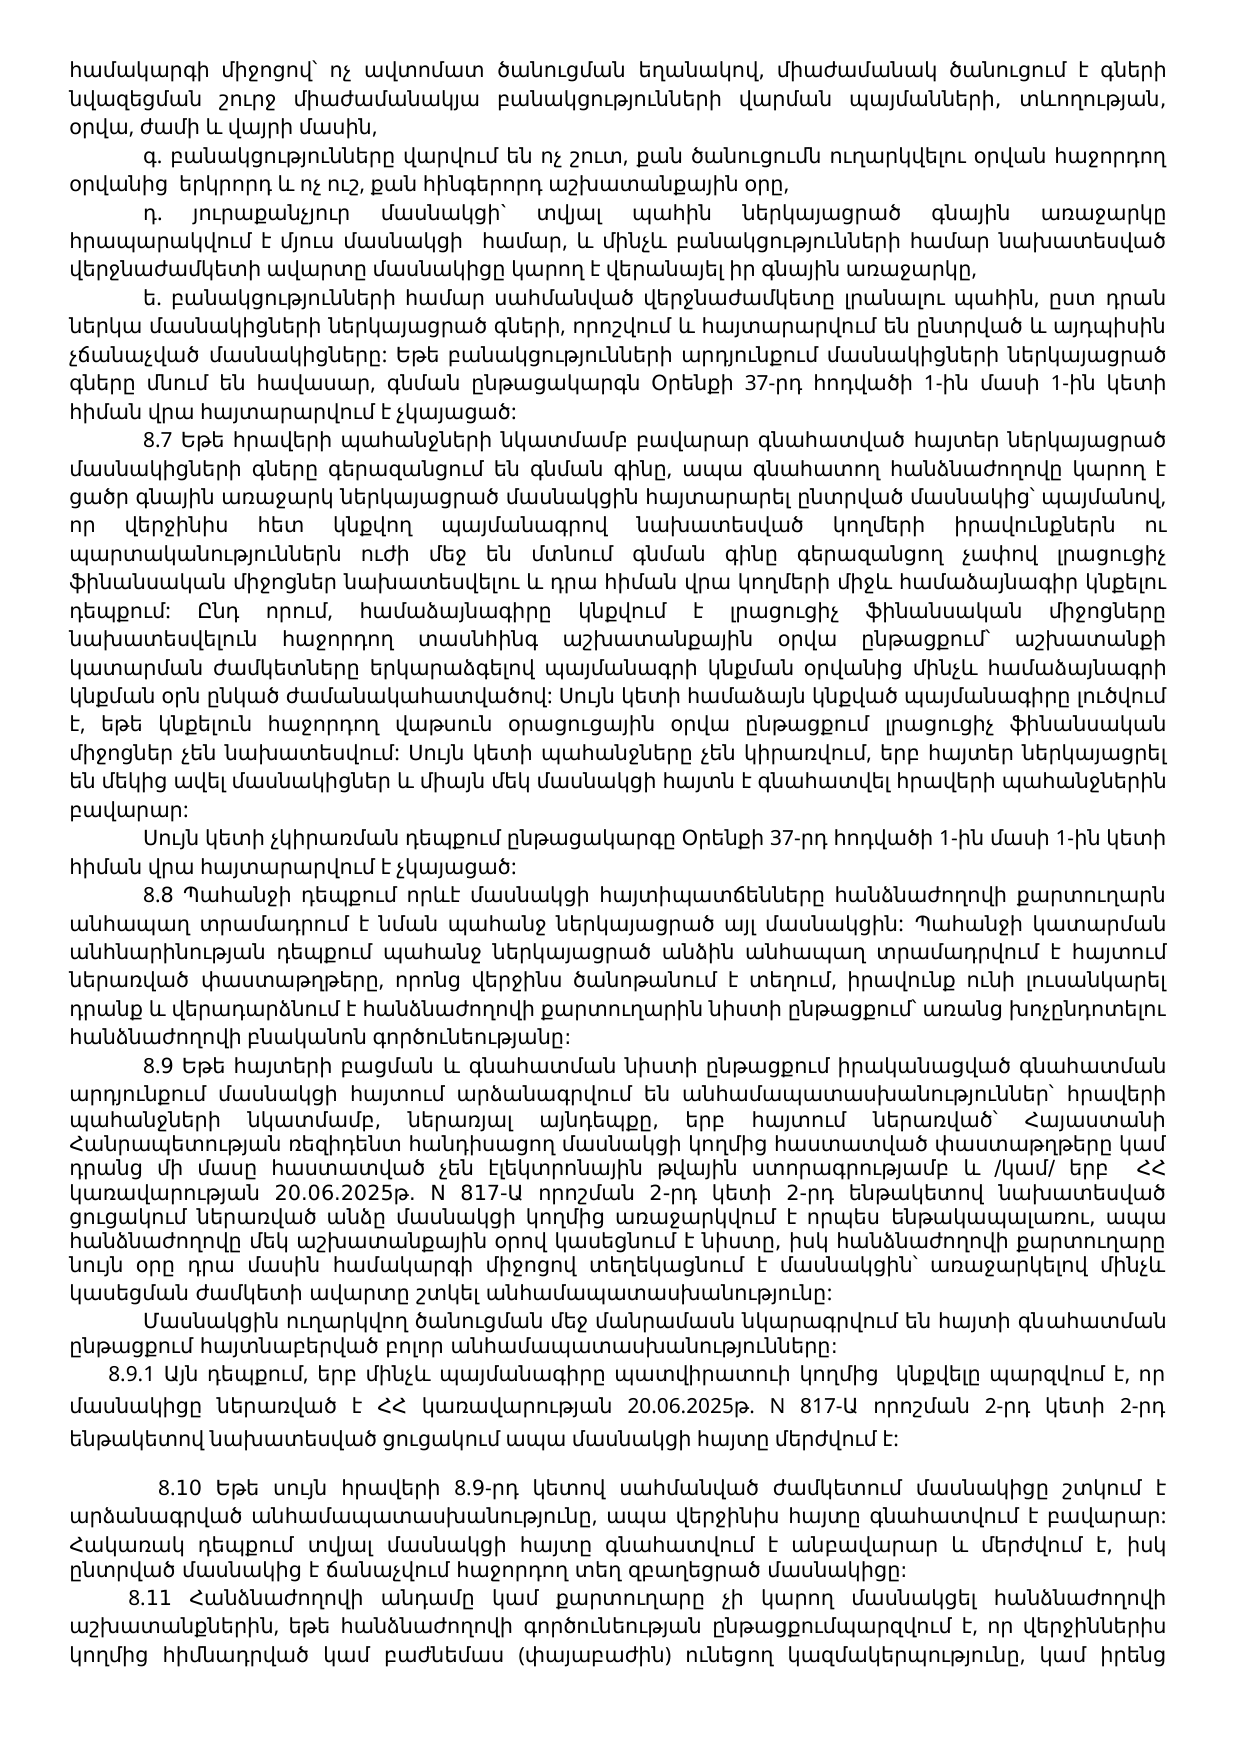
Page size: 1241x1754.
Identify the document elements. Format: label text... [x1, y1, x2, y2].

text 8.9.1 Այն դեպքում, երբ մինչև պայմանագիրը պատվիրատուի կողմից կնքվելը պարզվում է, որ մասնակիցը ներառված է ՀՀ կառավարության 20.06.2025թ. N 817-Ա որոշման 2-րդ կետի 2-րդ ենթակետով նախատեսված ցուցակում ապա մասնակցի հայտը մերժվում է: [69, 1359, 1167, 1452]
text Մասնակցին ուղարկվող ծանուցման մեջ մանրամասն նկարագրվում են հայտի գնահատման ընթացքում հայտնաբերված բոլոր անհամապատասխանությունները: [69, 1306, 1167, 1359]
text 8.10 Եթե սույն հրավերի 8.9-րդ կետով սահմանված ժամկետում մասնակիցը շտկում է արձանագրված անհամապատասխանությունը, ապա վերջինիս հայտը գնահատվում է բավարար: Հակառակ դեպքում տվյալ մասնակցի հայտը գնահատվում է անբավարար և մերժվում է, իսկ ընտրված մասնակից է ճանաչվում հաջորդող տեղ զբաղեցրած մասնակիցը: [69, 1473, 1167, 1583]
text գ. բանակցությունները վարվում են ոչ շուտ, քան ծանուցումն ուղարկվելու օրվան հաջորդող օրվանից երկրորդ և ոչ ուշ, քան հինգերորդ աշխատանքային օրը, [69, 141, 1167, 198]
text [69, 1583, 1167, 1668]
text 8.9 Եթե հայտերի բացման և գնահատման նիստի ընթացքում իրականացված գնահատման արդյունքում մասնակցի հայտում արձանագրվում են անհամապատասխանություններ՝ հրավերի պահանջների նկատմամբ, ներառյալ այնդեպքը, երբ հայտում ներառված՝ Հայաստանի Հանրապետության ռեզիդենտ հանդիսացող մասնակցի կողմից հաստատված փաստաթղթերը կամ դրանց մի մասը հաստատված չեն էլեկտրոնային թվային ստորագրությամբ և /կամ/ երբ ՀՀ կառավարության 20.06.2025թ. N 817-Ա որոշման 2-րդ կետի 2-րդ ենթակետով նախատեսված ցուցակում ներառված անձը մասնակցի կողմից առաջարկվում է որպես ենթակապալառու, ապա հանձնաժողովը մեկ աշխատանքային օրով կասեցնում է նիստը, իսկ հանձնաժողովի քարտուղարը նույն օրը դրա մասին համակարգի միջոցով տեղեկացնում է մասնակցին՝ առաջարկելով մինչև կասեցման ժամկետի ավարտը շտկել անհամապատասխանությունը: [69, 1051, 1167, 1306]
text ե. բանակցությունների համար սահմանված վերջնաժամկետը լրանալու պահին, ըստ դրան ներկա մասնակիցների ներկայացրած գների, որոշվում և հայտարարվում են ընտրված և այդպիսին չճանաչված մասնակիցները: Եթե բանակցությունների արդյունքում մասնակիցների ներկայացրած գները մնում են հավասար, գնման ընթացակարգն Օրենքի 37-րդ հոդվածի 1-ին մասի 1-ին կետի հիման վրա հայտարարվում է չկայացած: [69, 283, 1167, 425]
text դ. յուրաքանչյուր մասնակցի` տվյալ պահին ներկայացրած գնային առաջարկը հրապարակվում է մյուս մասնակցի համար, և մինչև բանակցությունների համար նախատեսված վերջնաժամկետի ավարտը մասնակիցը կարող է վերանայել իր գնային առաջարկը, [69, 198, 1167, 283]
text 8.7 Եթե հրավերի պահանջների նկատմամբ բավարար գնահատված հայտեր ներկայացրած մասնակիցների գները գերազանցում են գնման գինը, ապա գնահատող հանձնաժողովը կարող է ցածր գնային առաջարկ ներկայացրած մասնակցին հայտարարել ընտրված մասնակից՝ պայմանով, որ վերջինիս հետ կնքվող պայմանագրով նախատեսված կողմերի իրավունքներն ու պարտականություններն ուժի մեջ են մտնում գնման գինը գերազանցող չափով լրացուցիչ ֆինանսական միջոցներ նախատեսվելու և դրա հիման վրա կողմերի միջև համաձայնագիր կնքելու դեպքում: Ընդ որում, համաձայնագիրը կնքվում է լրացուցիչ ֆինանսական միջոցները նախատեսվելուն հաջորդող տասնհինգ աշխատանքային օրվա ընթացքում՝ աշխատանքի կատարման ժամկետները երկարաձգելով պայմանագրի կնքման օրվանից մինչև համաձայնագրի կնքման օրն ընկած ժամանակահատվածով: Սույն կետի համաձայն կնքված պայմանագիրը լուծվում է, եթե կնքելուն հաջորդող վաթսուն օրացուցային օրվա ընթացքում լրացուցիչ ֆինանսական միջոցներ չեն նախատեսվում: Սույն կետի պահանջները չեն կիրառվում, երբ հայտեր ներկայացրել են մեկից ավել մասնակիցներ և միայն մեկ մասնակցի հայտն է գնահատվել հրավերի պահանջներին բավարար: [69, 425, 1167, 823]
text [69, 56, 1167, 141]
text Սույն կետի չկիրառման դեպքում ընթացակարգը Օրենքի 37-րդ հոդվածի 1-ին մասի 1-ին կետի հիման վրա հայտարարվում է չկայացած: [69, 823, 1167, 880]
text 8.8 Պահանջի դեպքում որևէ մասնակցի հայտիպատճենները հանձնաժողովի քարտուղարն անհապաղ տրամադրում է նման պահանջ ներկայացրած այլ մասնակցին: Պահանջի կատարման անհնարինության դեպքում պահանջ ներկայացրած անձին անհապաղ տրամադրվում է հայտում ներառված փաստաթղթերը, որոնց վերջինս ծանոթանում է տեղում, իրավունք ունի լուսանկարել դրանք և վերադարձնում է հանձնաժողովի քարտուղարին նիստի ընթացքում՝ առանց խոչընդոտելու հանձնաժողովի բնականոն գործունեությանը: [69, 880, 1167, 1051]
